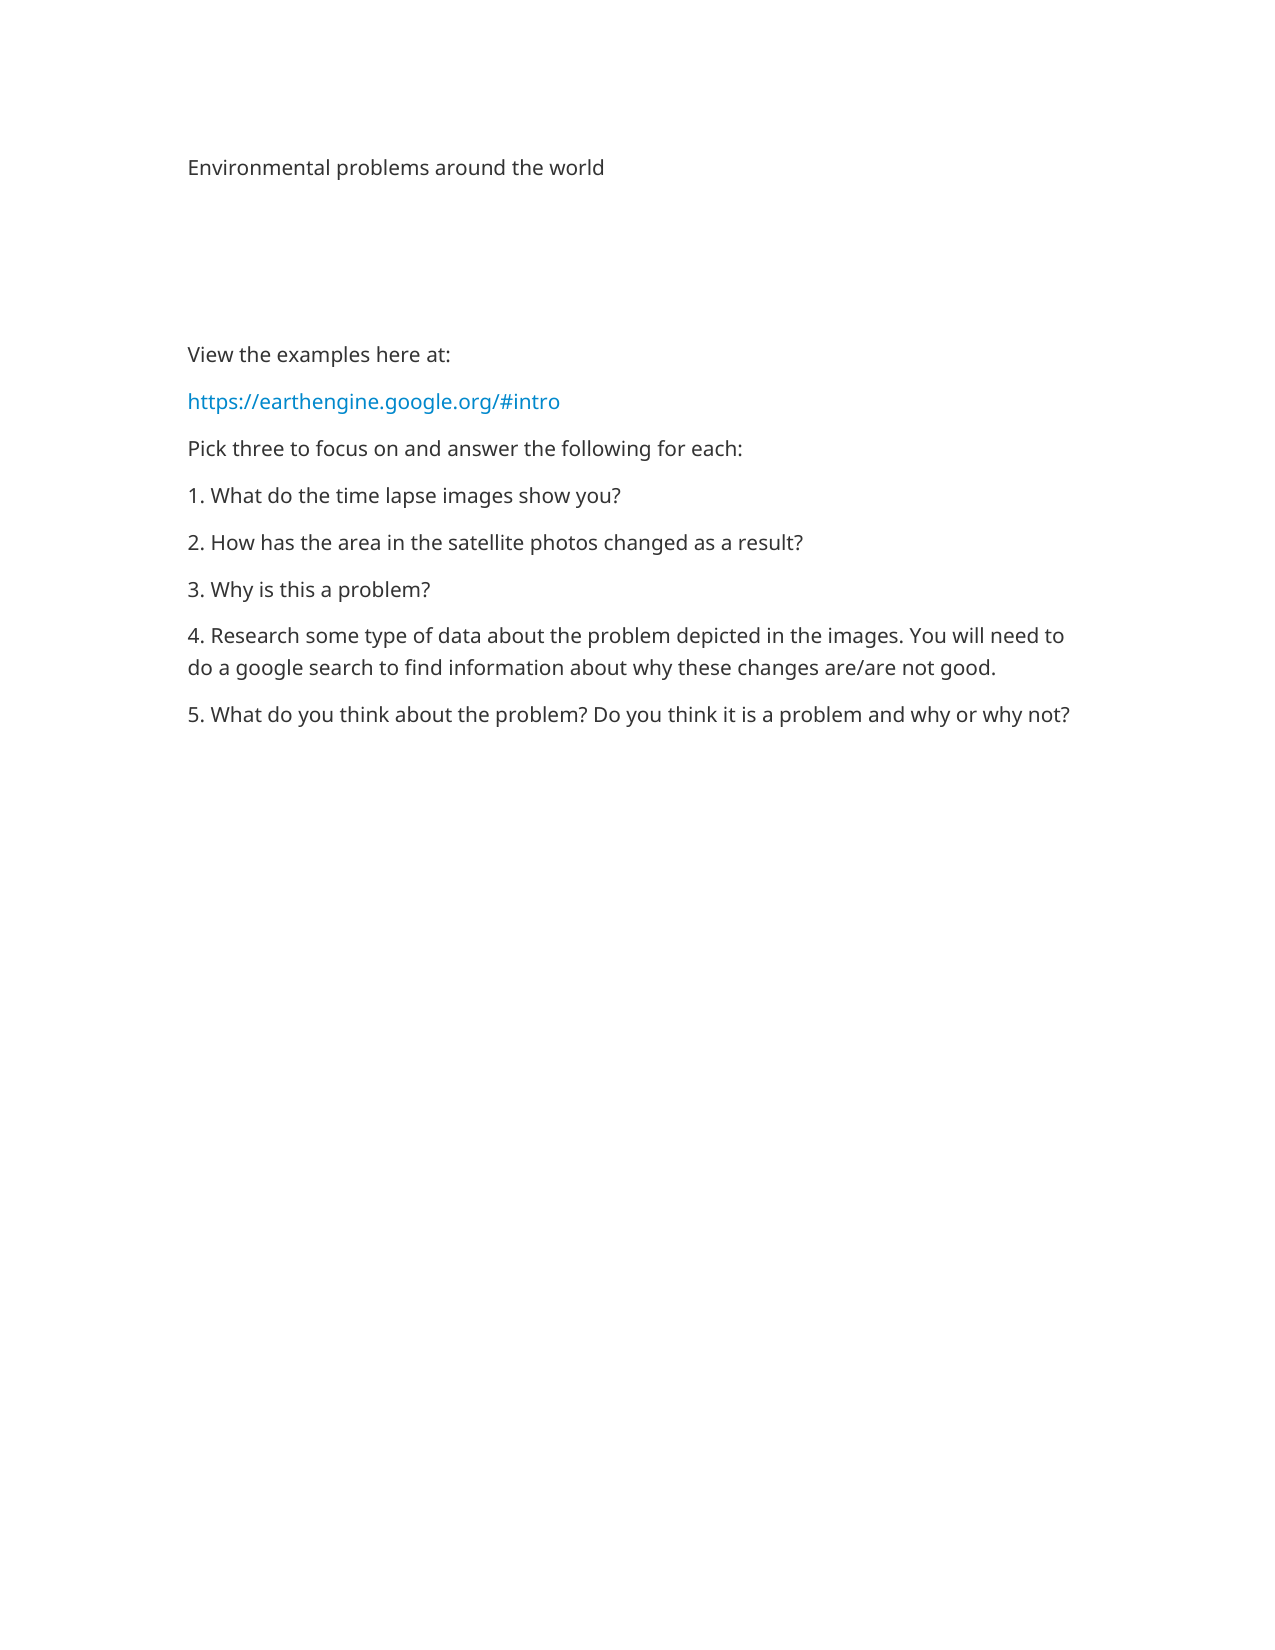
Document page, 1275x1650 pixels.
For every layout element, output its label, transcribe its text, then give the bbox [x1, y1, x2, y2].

text 2. How has the area in the satellite photos changed as a result? [187, 525, 1087, 556]
text View the examples here at: [187, 337, 1087, 369]
text Pick three to focus on and answer the following for each: [187, 431, 1087, 462]
text 3. Why is this a problem? [187, 572, 1087, 603]
text 5. What do you think about the problem? Do you think it is a problem and why or why not? [187, 697, 1087, 728]
text Environmental problems around the world [187, 150, 1087, 181]
text 4. Research some type of data about the problem depicted in the images. You will need to do a google search to find information about why these changes are/are not good. [187, 619, 1087, 681]
text 1. What do the time lapse images show you? [187, 478, 1087, 509]
text https://earthengine.google.org/#intro [187, 384, 1087, 416]
